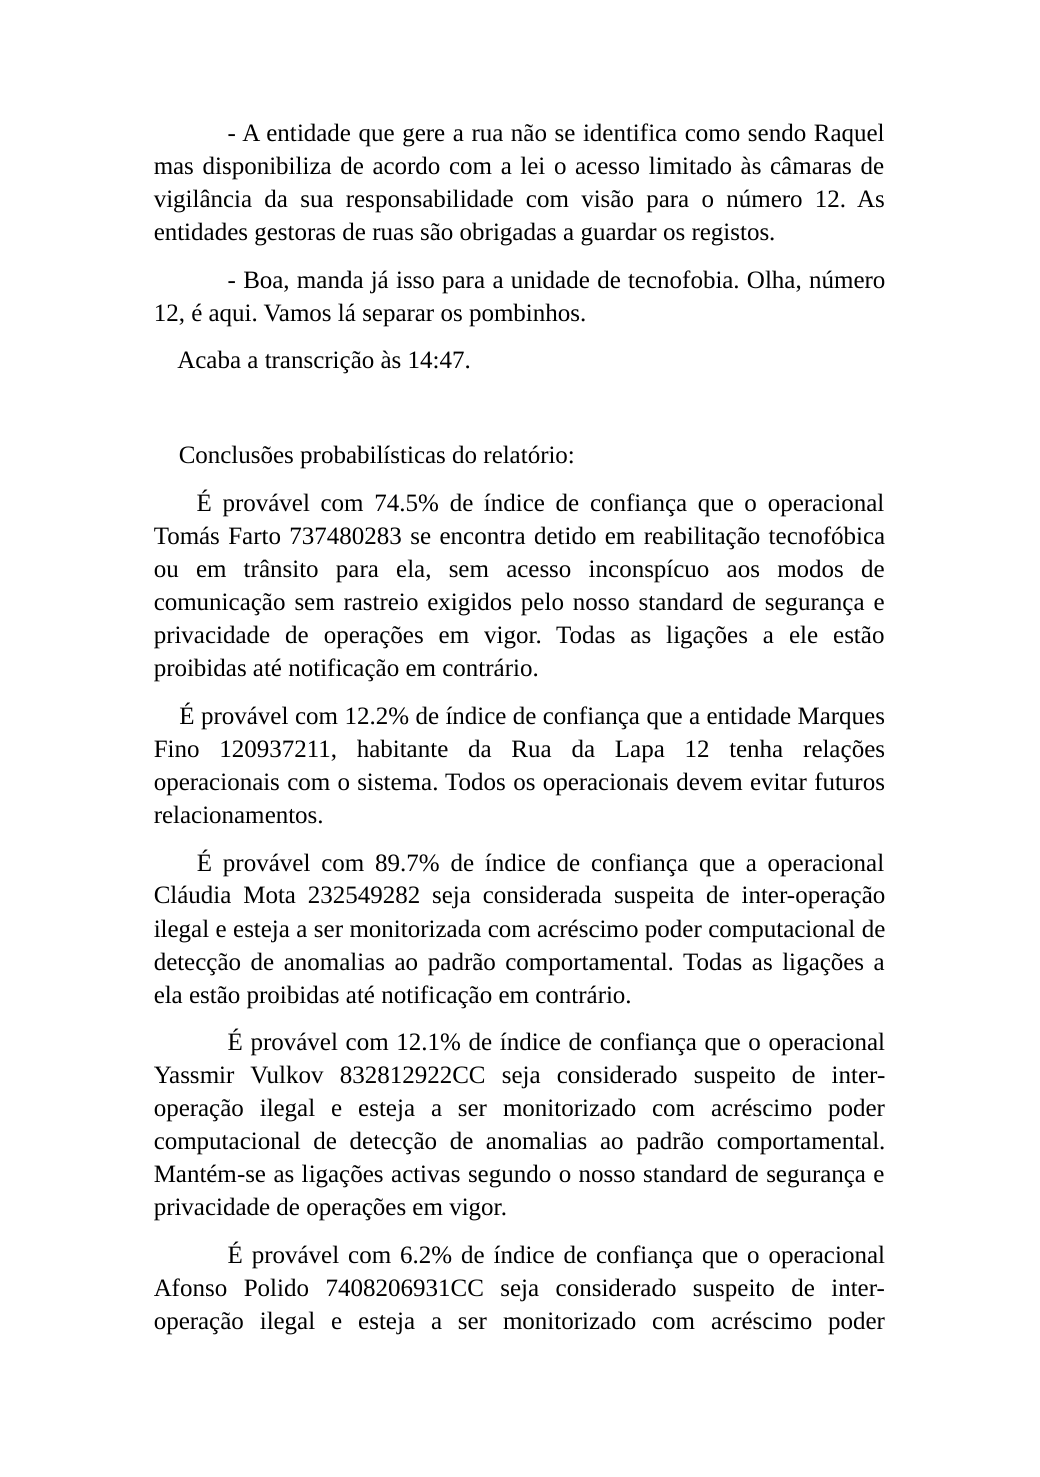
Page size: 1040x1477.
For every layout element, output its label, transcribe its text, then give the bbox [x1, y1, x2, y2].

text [153, 1240, 886, 1335]
text Acaba a transcrição às 14:47. [153, 345, 886, 374]
text Conclusões probabilísticas do relatório: [153, 441, 886, 469]
text - A entidade que gere a rua não se identifica como sendo Raquel mas disponibiliza de acordo com a lei o acesso limitado às câmaras de vigilância da sua responsabilidade com visão para o número 12. As entidades gestoras de ruas são obrigadas a guardar os registos. [153, 118, 886, 246]
text É provável com 74.5% de índice de confiança que o operacional Tomás Farto 737480283 se encontra detido em reabilitação tecnofóbica ou em trânsito para ela, sem acesso inconspícuo aos modos de comunicação sem rastreio exigidos pelo nosso standard de segurança e privacidade de operações em vigor. Todas as ligações a ele estão proibidas até notificação em contrário. [153, 488, 886, 682]
text É provável com 12.2% de índice de confiança que a entidade Marques Fino 120937211, habitante da Rua da Lapa 12 tenha relações operacionais com o sistema. Todos os operacionais devem evitar futuros relacionamentos. [153, 701, 886, 829]
text É provável com 89.7% de índice de confiança que a operacional Cláudia Mota 232549282 seja considerada suspeita de inter-operação ilegal e esteja a ser monitorizada com acréscimo poder computacional de detecção de anomalias ao padrão comportamental. Todas as ligações a ela estão proibidas até notificação em contrário. [153, 848, 886, 1008]
text É provável com 12.1% de índice de confiança que o operacional Yassmir Vulkov 832812922CC seja considerado suspeito de inter-operação ilegal e esteja a ser monitorizado com acréscimo poder computacional de detecção de anomalias ao padrão comportamental. Mantém-se as ligações activas segundo o nosso standard de segurança e privacidade de operações em vigor. [153, 1027, 886, 1221]
text - Boa, manda já isso para a unidade de tecnofobia. Olha, número 12, é aqui. Vamos lá separar os pombinhos. [153, 265, 886, 327]
